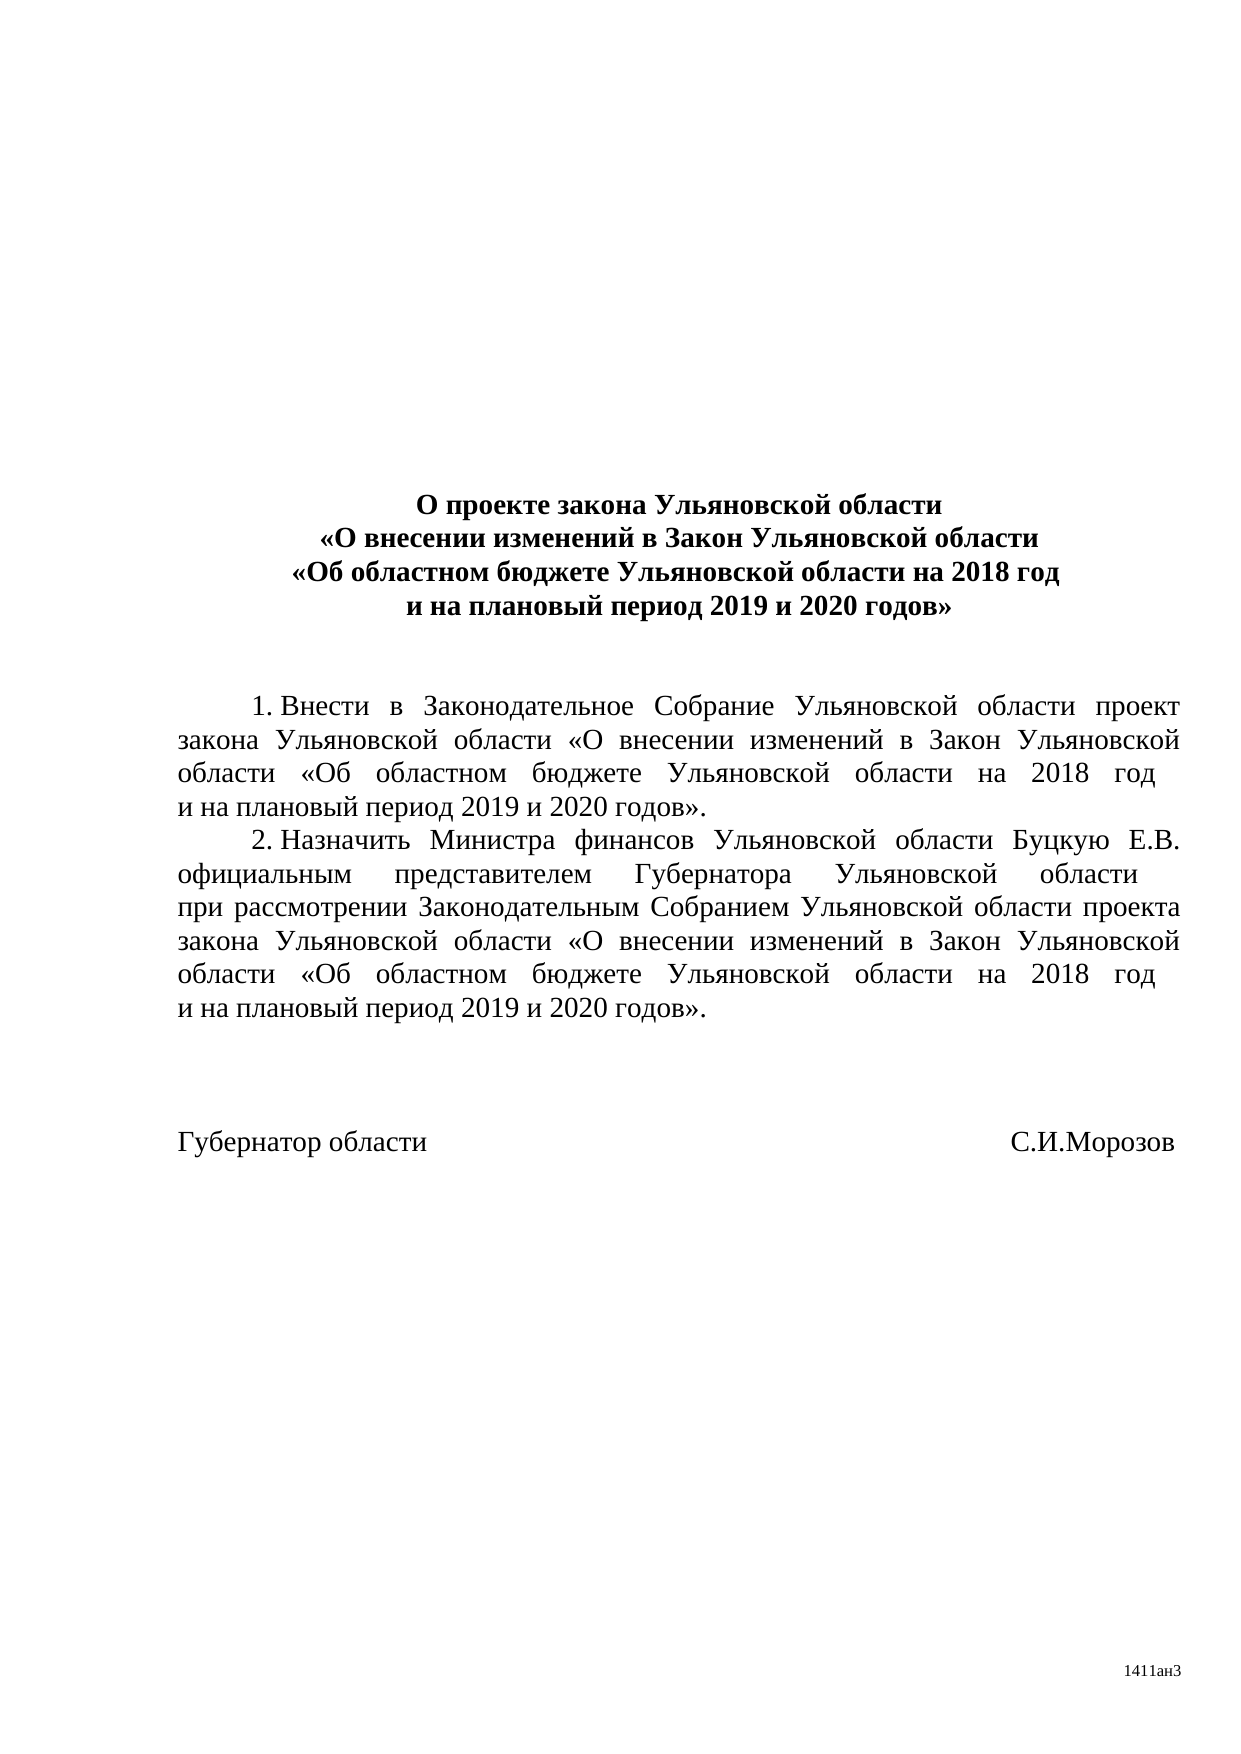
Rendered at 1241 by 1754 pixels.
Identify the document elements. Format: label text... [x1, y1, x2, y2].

subtitle «О внесении изменений в Закон Ульяновской области [177, 521, 1181, 554]
text 2. Назначить Министра финансов Ульяновской области Буцкую Е.В. официальным представителем Губернатора Ульяновской области при рассмотрении Законодательным Собранием Ульяновской области проекта закона Ульяновской области «О внесении изменений в Закон Ульяновской области «Об областном бюджете Ульяновской области на 2018 год и на плановый период 2019 и 2020 годов». [177, 822, 1181, 1024]
subtitle «Об областном бюджете Ульяновской области на 2018 год и на плановый период 2019 и 2020 годов» [177, 554, 1181, 621]
subtitle О проекте закона Ульяновской области [177, 487, 1181, 521]
text 1. Внести в Законодательное Собрание Ульяновской области проект закона Ульяновской области «О внесении изменений в Закон Ульяновской области «Об областном бюджете Ульяновской области на 2018 год и на плановый период 2019 и 2020 годов». [177, 688, 1181, 822]
text Губернатор области С.И.Морозов [177, 1124, 1181, 1158]
